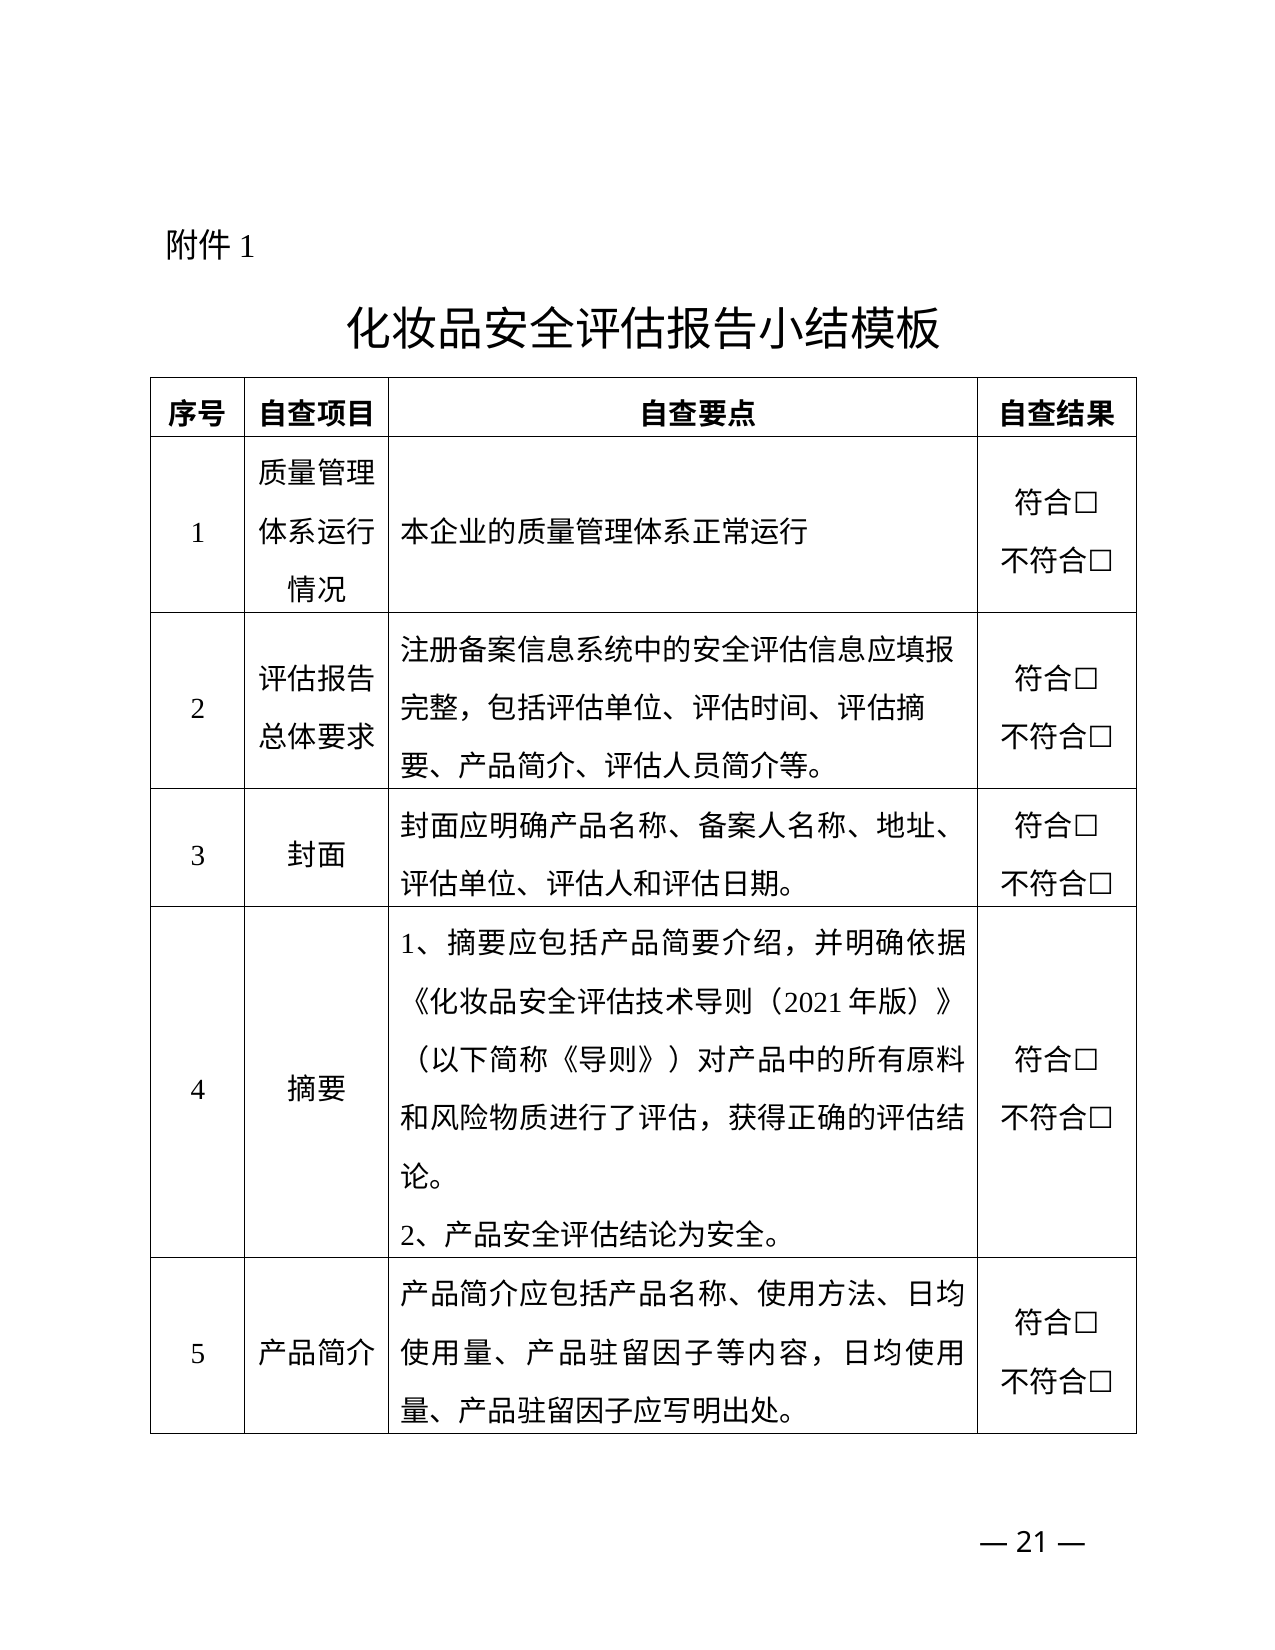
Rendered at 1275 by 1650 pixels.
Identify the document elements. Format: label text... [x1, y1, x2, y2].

table_cell 符合 不符合 [978, 437, 1136, 612]
table_cell 符合 不符合 [978, 613, 1136, 788]
table_cell 5 [151, 1258, 244, 1433]
table_header 自查项目 [245, 378, 388, 436]
table_cell 产品简介应包括产品名称、使用方法、日均使用量、产品驻留因子等内容，日均使用量、产品驻留因子应写明出处。 [389, 1258, 977, 1433]
table_cell 符合 不符合 [978, 789, 1136, 906]
table_cell 2 [151, 613, 244, 788]
table_cell 封面应明确产品名称、备案人名称、地址、评估单位、评估人和评估日期。 [389, 789, 977, 906]
table_header 自查结果 [978, 378, 1136, 436]
table_cell 1、摘要应包括产品简要介绍，并明确依据《化妆品安全评估技术导则（2021年版）》（以下简称《导则》）对产品中的所有原料和风险物质进行了评估，获得正确的评估结论。 2、产品安全评估结论为安全。 [389, 907, 977, 1257]
table_header 自查要点 [389, 378, 977, 436]
table_cell 符合 不符合 [978, 907, 1136, 1257]
table_cell 4 [151, 907, 244, 1257]
table_cell 质量管理体系运行情况 [245, 437, 388, 612]
table_cell 符合 不符合 [978, 1258, 1136, 1433]
table_cell 封面 [245, 789, 388, 906]
table_cell 3 [151, 789, 244, 906]
table_cell 摘要 [245, 907, 388, 1257]
table_cell 1 [151, 437, 244, 612]
table_cell 本企业的质量管理体系正常运行 [389, 437, 977, 612]
table_cell 评估报告总体要求 [245, 613, 388, 788]
text 附件1 [165, 218, 1121, 267]
table_cell 产品简介 [245, 1258, 388, 1433]
table_cell 注册备案信息系统中的安全评估信息应填报完整，包括评估单位、评估时间、评估摘要、产品简介、评估人员简介等。 [389, 613, 977, 788]
text 化妆品安全评估报告小结模板 [165, 287, 1121, 360]
table_header 序号 [151, 378, 244, 436]
